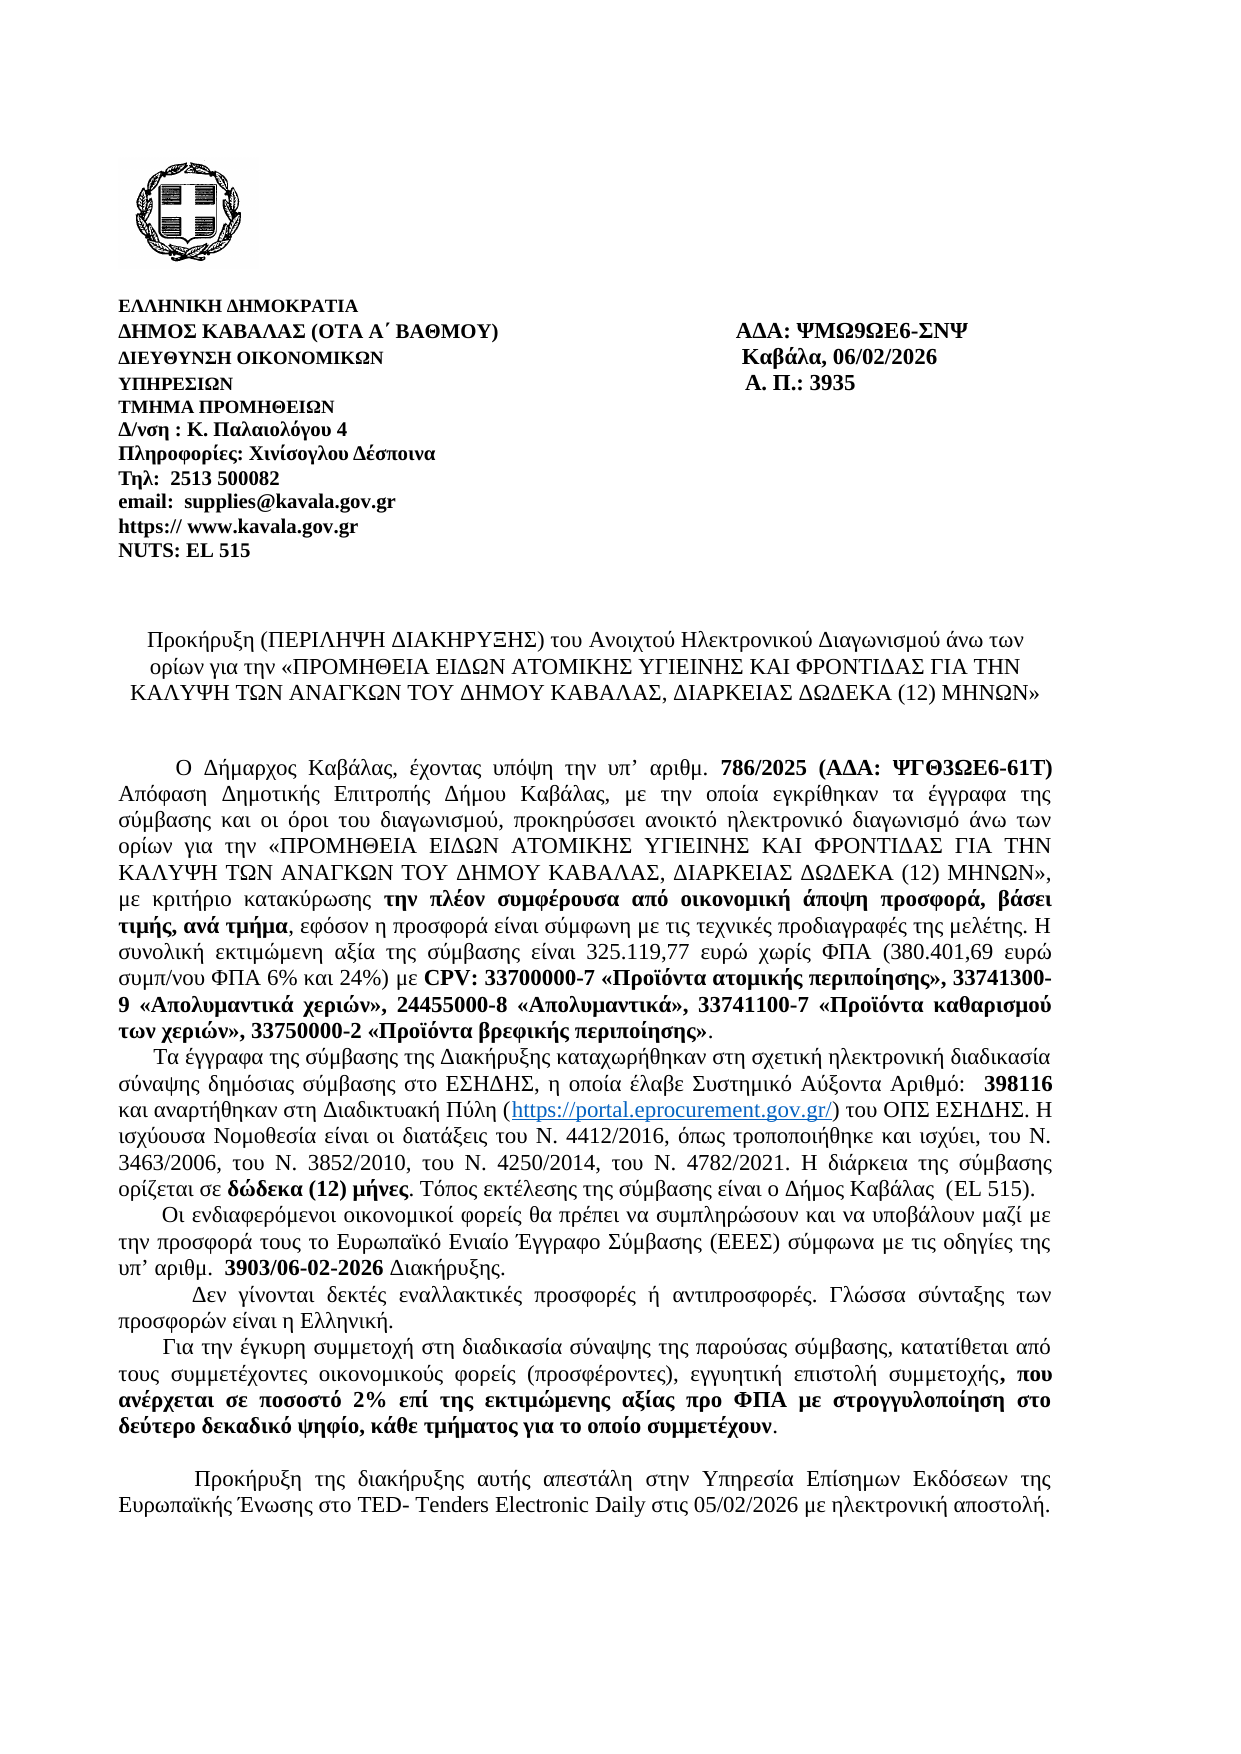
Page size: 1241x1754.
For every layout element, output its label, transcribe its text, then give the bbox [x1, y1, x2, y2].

text ΥΠΗΡΕΣΙΩΝ Α. Π.: 3935 [118, 369, 1053, 396]
text O Δήμαρχος Καβάλας, έχοντας υπόψη την υπ’ αριθμ. 786/2025 (ΑΔΑ: ΨΓΘ3ΩΕ6-61Τ) Απόφαση Δημοτικής Επιτροπής Δήμου Καβάλας, με την οποία εγκρίθηκαν τα έγγραφα της σύμβασης και οι όροι του διαγωνισμού, προκηρύσσει ανοικτό ηλεκτρονικό διαγωνισμό άνω των ορίων για την «ΠΡΟΜΗΘΕΙΑ ΕΙΔΩΝ ΑΤΟΜΙΚΗΣ ΥΓΙΕΙΝΗΣ ΚΑΙ ΦΡΟΝΤΙΔΑΣ ΓΙΑ ΤΗΝ ΚΑΛΥΨΗ ΤΩΝ ΑΝΑΓΚΩΝ ΤΟΥ ΔΗΜΟΥ ΚΑΒΑΛΑΣ, ΔΙΑΡΚΕΙΑΣ ΔΩΔΕΚΑ (12) ΜΗΝΩΝ», με κριτήριο κατακύρωσης την πλέον συμφέρουσα από οικονομική άποψη προσφορά, βάσει τιμής, ανά τμήμα, εφόσον η προσφορά είναι σύμφωνη με τις τεχνικές προδιαγραφές της μελέτης. Η συνολική εκτιμώμενη αξία της σύμβασης είναι 325.119,77 ευρώ χωρίς ΦΠΑ (380.401,69 ευρώ συμπ/νου ΦΠΑ 6% και 24%) με CPV: 33700000-7 «Προϊόντα ατομικής περιποίησης», 33741300-9 «Απολυμαντικά χεριών», 24455000-8 «Απολυμαντικά», 33741100-7 «Προϊόντα καθαρισμού των χεριών», 33750000-2 «Προϊόντα βρεφικής περιποίησης». [118, 753, 1053, 1043]
picture [118, 157, 259, 269]
text Τηλ: 2513 500082 [118, 465, 1053, 489]
text Δ/νση : Κ. Παλαιολόγου 4 [118, 417, 1053, 441]
text ΕΛΛΗΝΙΚΗ ΔΗΜΟΚΡΑΤΙΑ [118, 158, 1053, 317]
text https:// www.kavala.gov.gr [118, 513, 1053, 538]
text email: supplies@kavala.gov.gr [118, 489, 1053, 513]
text NUTS: ΕL 515 [118, 538, 1053, 562]
text Προκήρυξη (ΠΕΡΙΛΗΨΗ ΔΙΑΚΗΡΥΞΗΣ) του Aνοιχτού Ηλεκτρονικού Διαγωνισμού άνω των ορίων για την «ΠΡΟΜΗΘΕΙΑ ΕΙΔΩΝ ΑΤΟΜΙΚΗΣ ΥΓΙΕΙΝΗΣ ΚΑΙ ΦΡΟΝΤΙΔΑΣ ΓΙΑ ΤΗΝ ΚΑΛΥΨΗ ΤΩΝ ΑΝΑΓΚΩΝ ΤΟΥ ΔΗΜΟΥ ΚΑΒΑΛΑΣ, ΔΙΑΡΚΕΙΑΣ ΔΩΔΕΚΑ (12) ΜΗΝΩΝ» [118, 626, 1053, 705]
text Δεν γίνονται δεκτές εναλλακτικές προσφορές ή αντιπροσφορές. Γλώσσα σύνταξης των προσφορών είναι η Ελληνική. [118, 1281, 1053, 1333]
text ΔΗΜΟΣ ΚΑΒΑΛΑΣ (OTA Α΄ ΒΑΘΜΟΥ) ΑΔΑ: ΨΜΩ9ΩΕ6-ΣΝΨ [118, 317, 1053, 343]
text Τα έγγραφα της σύμβασης της Διακήρυξης καταχωρήθηκαν στη σχετική ηλεκτρονική διαδικασία σύναψης δημόσιας σύμβασης στο ΕΣΗΔΗΣ, η οποία έλαβε Συστημικό Αύξοντα Αριθμό: 398116 και αναρτήθηκαν στη Διαδικτυακή Πύλη (https://portal.eprocurement.gov.gr/) του ΟΠΣ ΕΣΗΔΗΣ. Η ισχύουσα Νομοθεσία είναι οι διατάξεις του Ν. 4412/2016, όπως τροποποιήθηκε και ισχύει, του Ν. 3463/2006, του Ν. 3852/2010, του Ν. 4250/2014, του Ν. 4782/2021. Η διάρκεια της σύμβασης ορίζεται σε δώδεκα (12) μήνες. Τόπος εκτέλεσης της σύμβασης είναι ο Δήμος Καβάλας (EL 515). [118, 1043, 1053, 1202]
text ΔΙΕΥΘΥΝΣΗ ΟΙΚΟΝΟΜΙΚΩΝ Καβάλα, 06/02/2026 [118, 343, 1053, 369]
text Για την έγκυρη συμμετοχή στη διαδικασία σύναψης της παρούσας σύμβασης, κατατίθεται από τους συμμετέχοντες οικονομικούς φορείς (προσφέροντες), εγγυητική επιστολή συμμετοχής, που ανέρχεται σε ποσοστό 2% επί της εκτιμώμενης αξίας προ ΦΠΑ με στρογγυλοποίηση στο δεύτερο δεκαδικό ψηφίο, κάθε τμήματος για το οποίο συμμετέχουν. [118, 1333, 1053, 1439]
text Προκήρυξη της διακήρυξης αυτής απεστάλη στην Υπηρεσία Επίσημων Εκδόσεων της Ευρωπαϊκής Ένωσης στο TED- Tenders Electronic Daily στις 05/02/2026 με ηλεκτρονική αποστολή. [118, 1465, 1053, 1518]
text ΤΜΗΜΑ ΠΡΟΜΗΘΕΙΩΝ [118, 396, 1053, 417]
text Οι ενδιαφερόμενοι οικονομικοί φορείς θα πρέπει να συμπληρώσουν και να υποβάλουν μαζί με την προσφορά τους το Ευρωπαϊκό Ενιαίο Έγγραφο Σύμβασης (ΕΕΕΣ) σύμφωνα με τις οδηγίες της υπ’ αριθμ. 3903/06-02-2026 Διακήρυξης. [118, 1202, 1053, 1281]
text Πληροφορίες: Χινίσογλου Δέσποινα [118, 441, 1053, 465]
